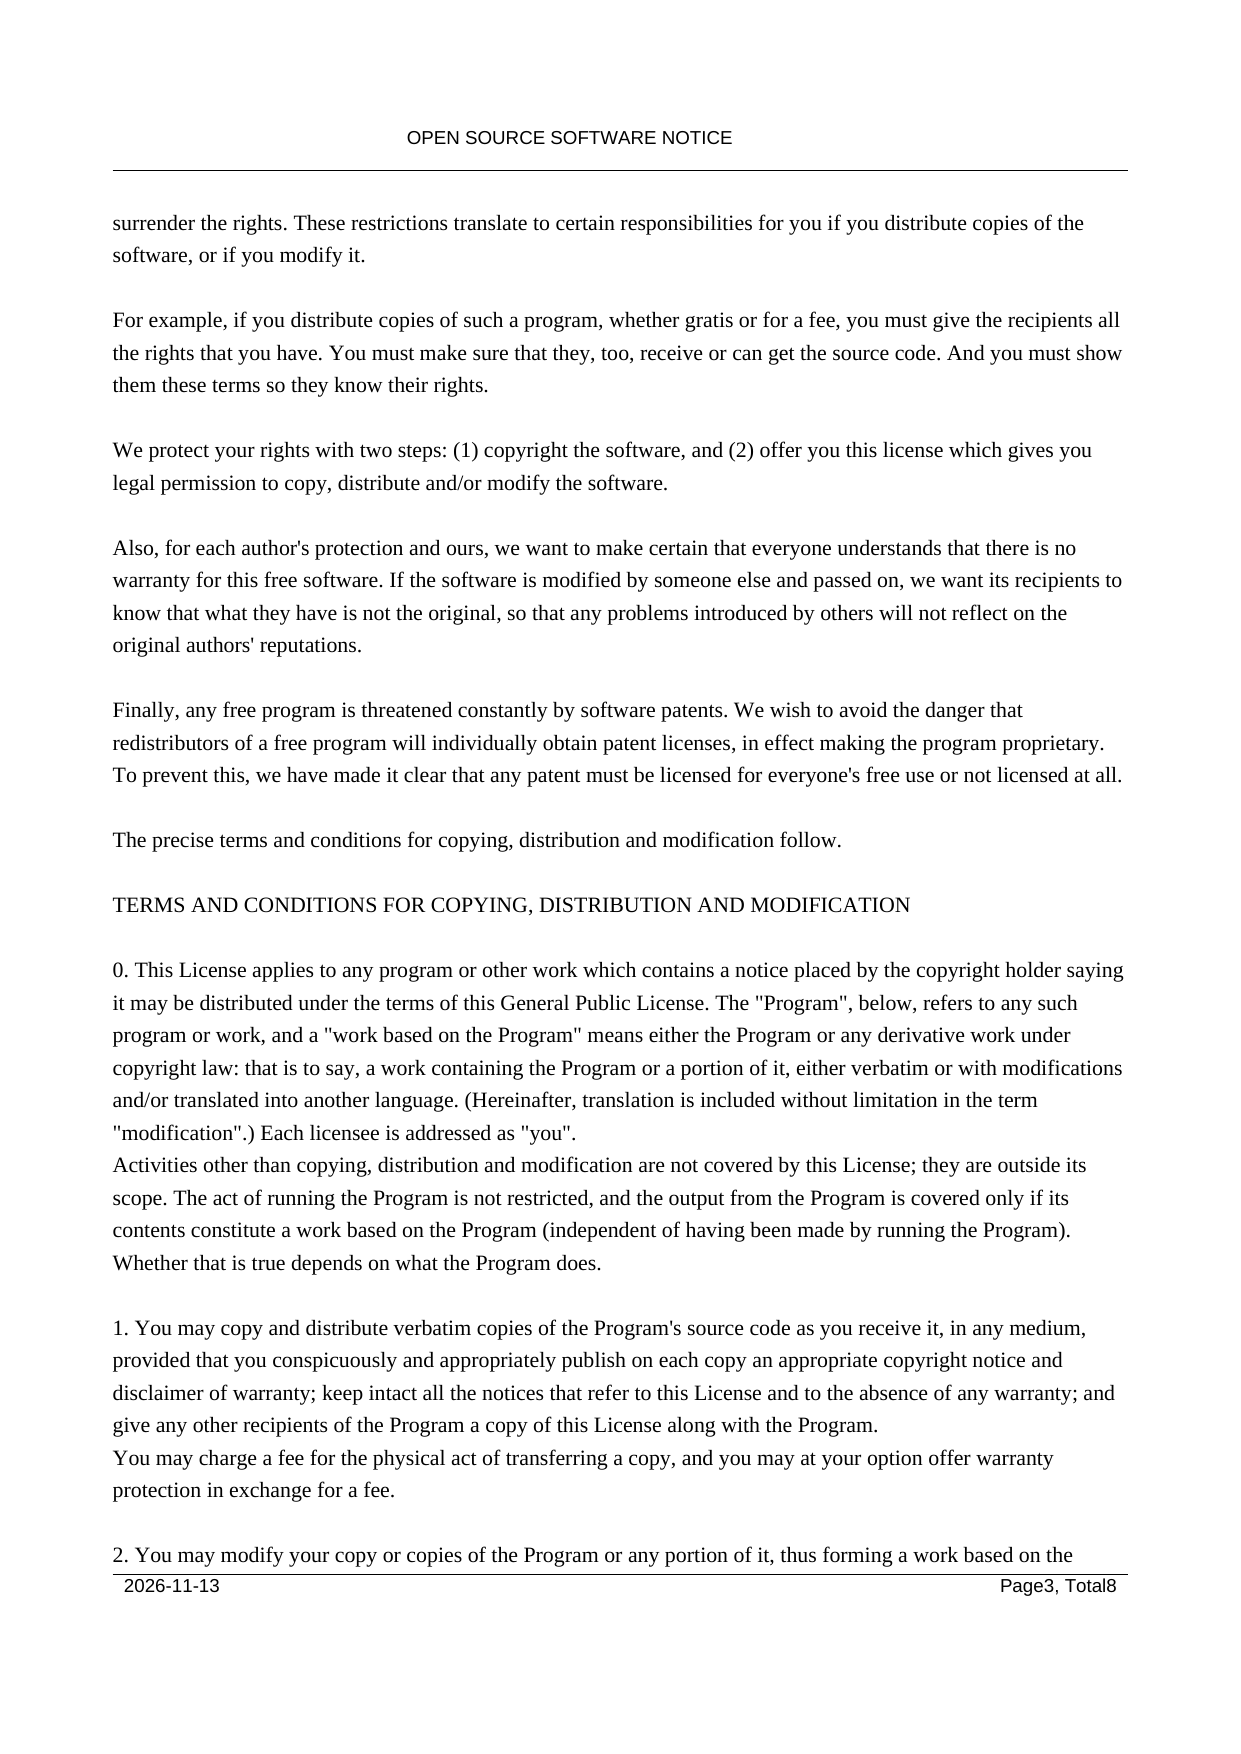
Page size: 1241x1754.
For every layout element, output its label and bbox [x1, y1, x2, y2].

text [112, 206, 1128, 1571]
